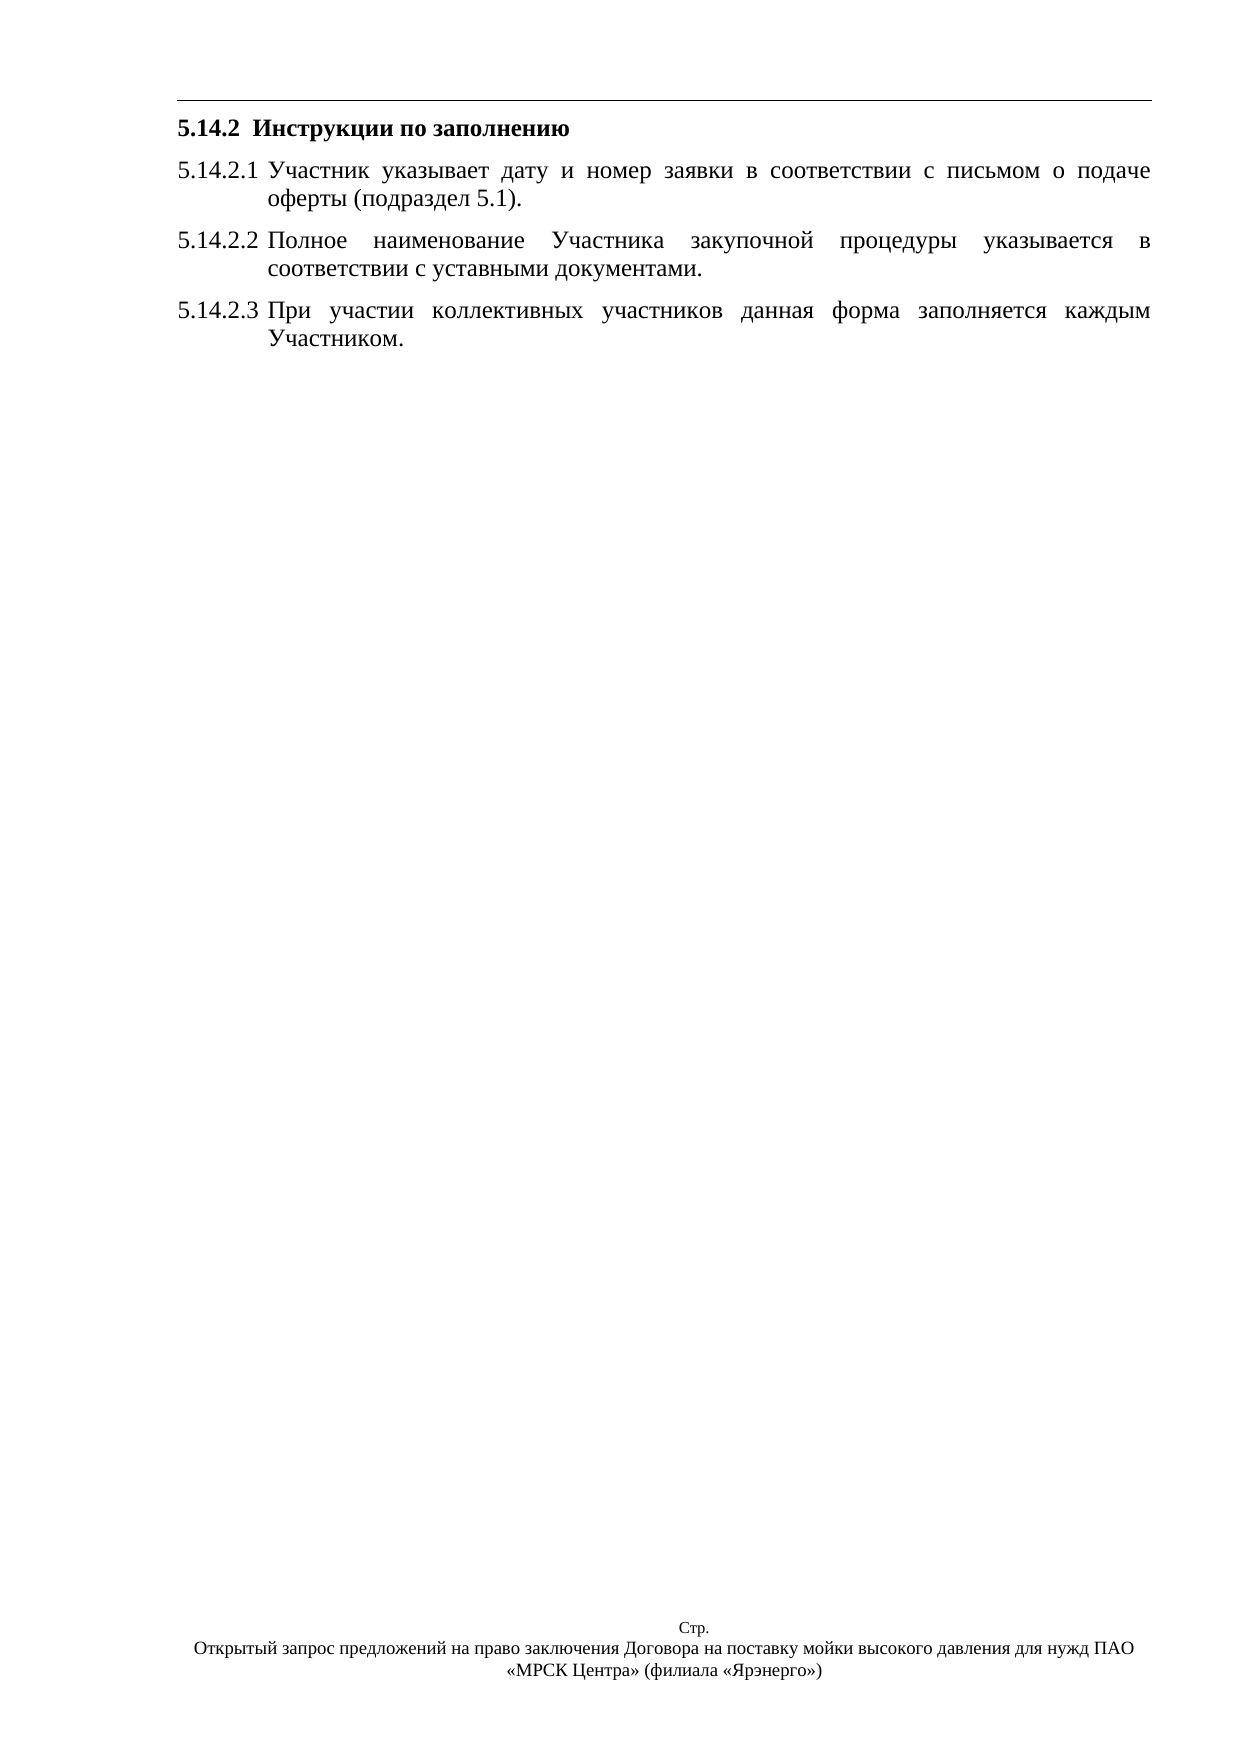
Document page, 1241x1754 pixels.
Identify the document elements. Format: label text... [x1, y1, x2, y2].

list Участник указывает дату и номер заявки в соответствии с письмом о подаче оферты (подраздел 5.1). [177, 155, 1152, 212]
list При участии коллективных участников данная форма заполняется каждым Участником. [177, 295, 1152, 352]
subtitle Инструкции по заполнению [177, 113, 1152, 142]
list Полное наименование Участника закупочной процедуры указывается в соответствии с уставными документами. [177, 225, 1152, 282]
